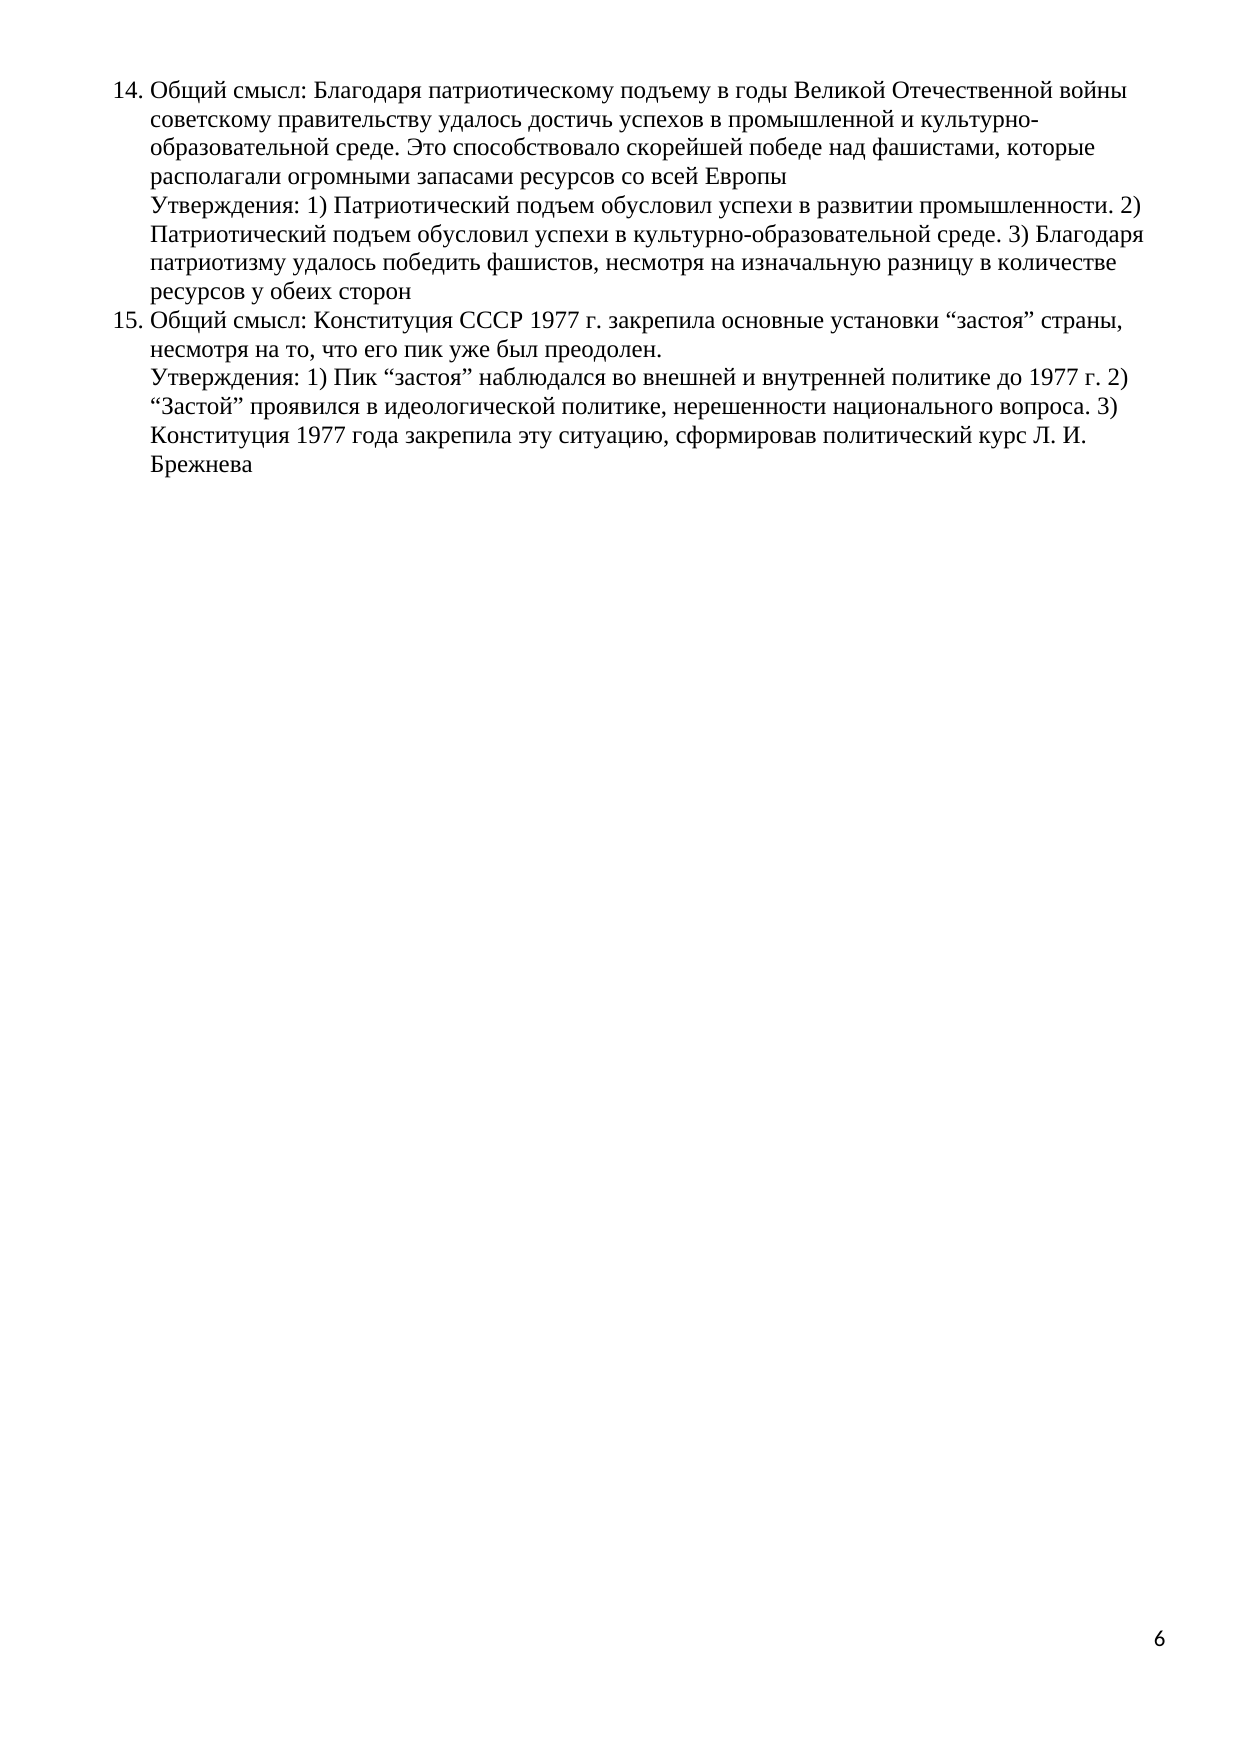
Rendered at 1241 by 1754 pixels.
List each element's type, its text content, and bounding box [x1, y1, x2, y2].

text Утверждения: 1) Патриотический подъем обусловил успехи в развитии промышленности. 2) Патриотический подъем обусловил успехи в культурно-образовательной среде. 3) Благодаря патриотизму удалось победить фашистов, несмотря на изначальную разницу в количестве ресурсов у обеих сторон [150, 190, 1165, 305]
text Утверждения: 1) Пик “застоя” наблюдался во внешней и внутренней политике до 1977 г. 2) “Застой” проявился в идеологической политике, нерешенности национального вопроса. 3) Конституция 1977 года закрепила эту ситуацию, сформировав политический курс Л. И. Брежнева [150, 362, 1165, 477]
list Общий смысл: Благодаря патриотическому подъему в годы Великой Отечественной войны советскому правительству удалось достичь успехов в промышленной и культурно-образовательной среде. Это способствовало скорейшей победе над фашистами, которые располагали огромными запасами ресурсов со всей Европы [112, 75, 1165, 190]
list Общий смысл: Конституция СССР 1977 г. закрепила основные установки “застоя” страны, несмотря на то, что его пик уже был преодолен. [112, 305, 1165, 362]
